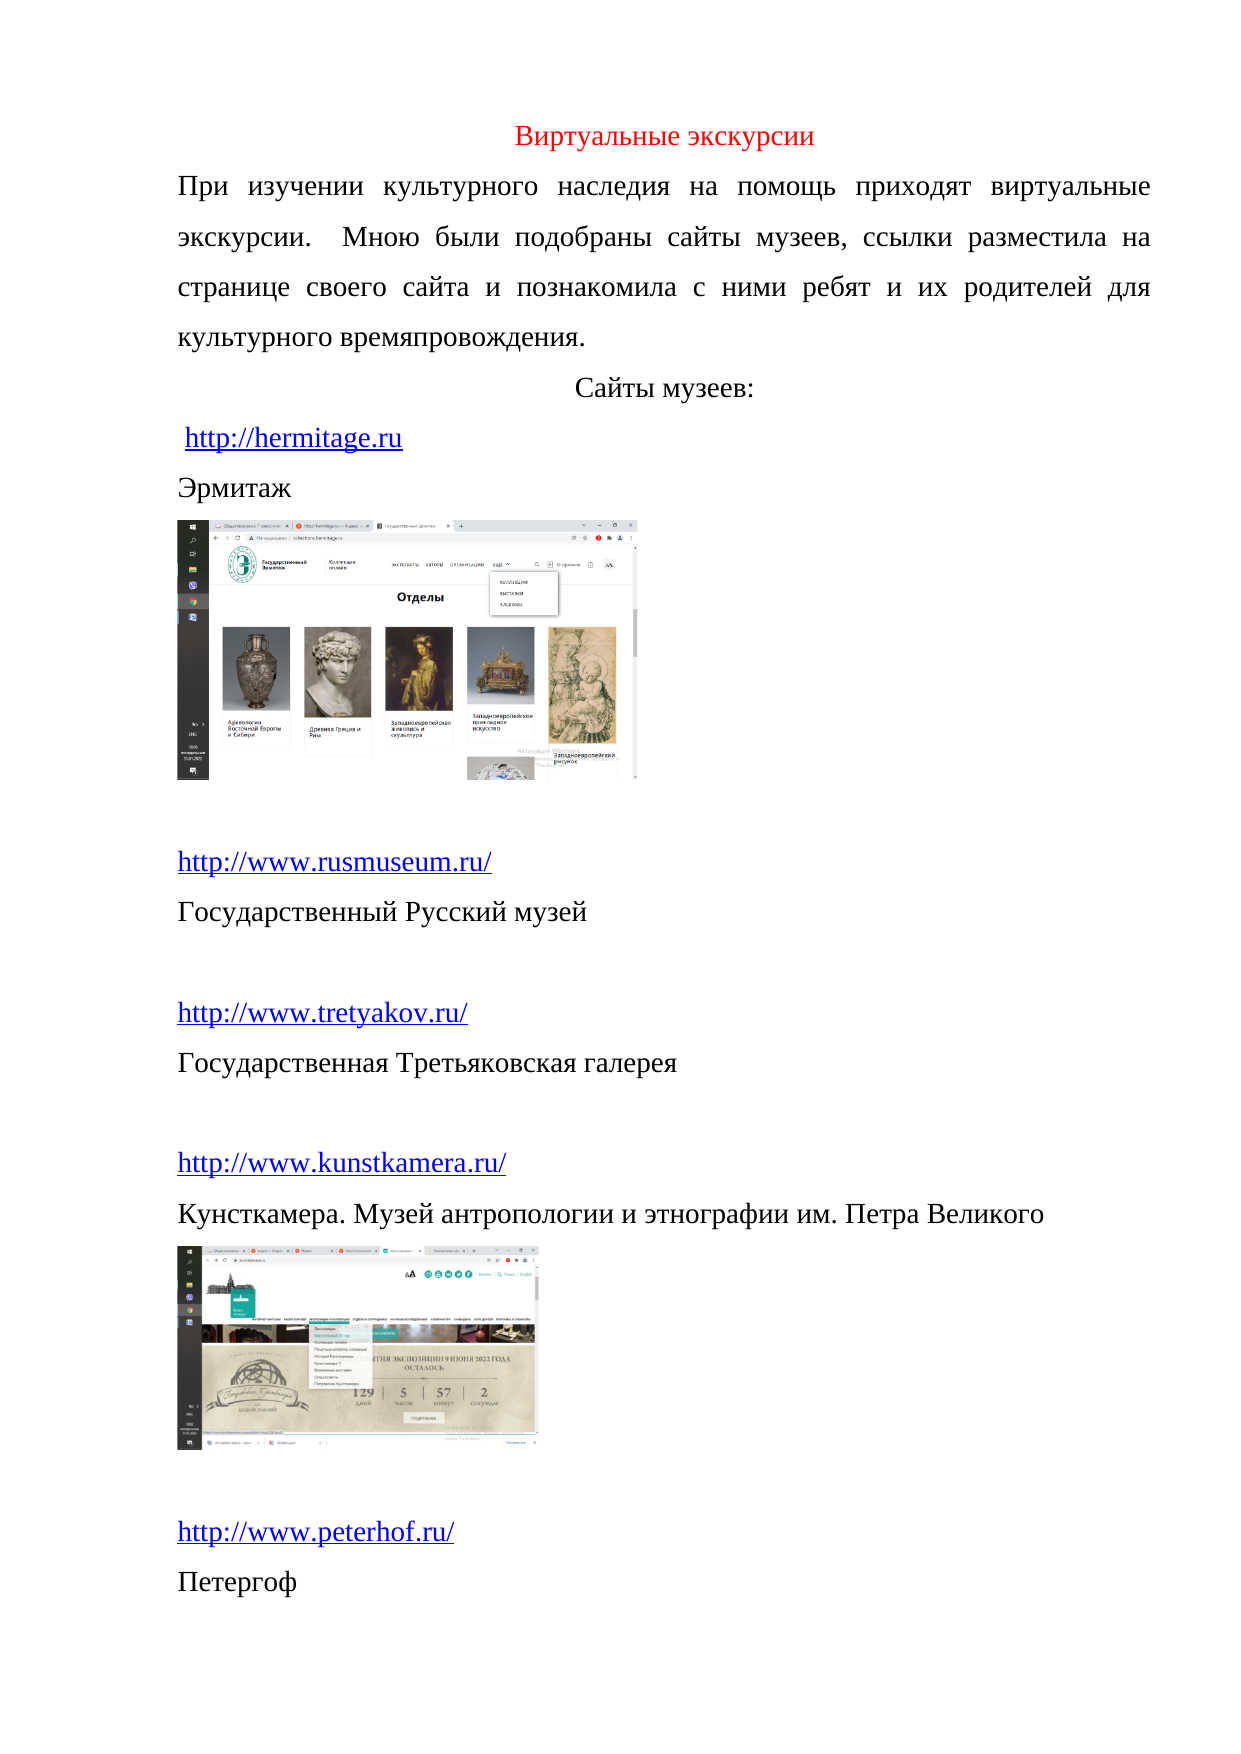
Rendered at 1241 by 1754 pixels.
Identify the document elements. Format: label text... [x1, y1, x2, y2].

text При изучении культурного наследия на помощь приходят виртуальные экскурсии. Мною были подобраны сайты музеев, ссылки разместила на странице своего сайта и познакомила с ними ребят и их родителей для культурного времяпровождения. [177, 168, 1152, 353]
text Петергоф [177, 1564, 1152, 1598]
text Государственный Русский музей [177, 894, 1152, 928]
text http://www.rusmuseum.ru/ [177, 844, 1152, 877]
text Виртуальные экскурсии [177, 118, 1152, 152]
text Кунсткамера. Музей антропологии и этнографии им. Петра Великого [177, 1196, 1152, 1229]
text Сайты музеев: [177, 370, 1152, 403]
text http://www.peterhof.ru/ [177, 1514, 1152, 1547]
text http://www.tretyakov.ru/ [177, 995, 1152, 1028]
picture [177, 520, 638, 780]
text http://hermitage.ru [177, 420, 1152, 453]
text Государственная Третьяковская галерея [177, 1045, 1152, 1078]
text Эрмитаж [177, 470, 1152, 504]
picture [177, 1246, 539, 1450]
text http://www.kunstkamera.ru/ [177, 1146, 1152, 1179]
